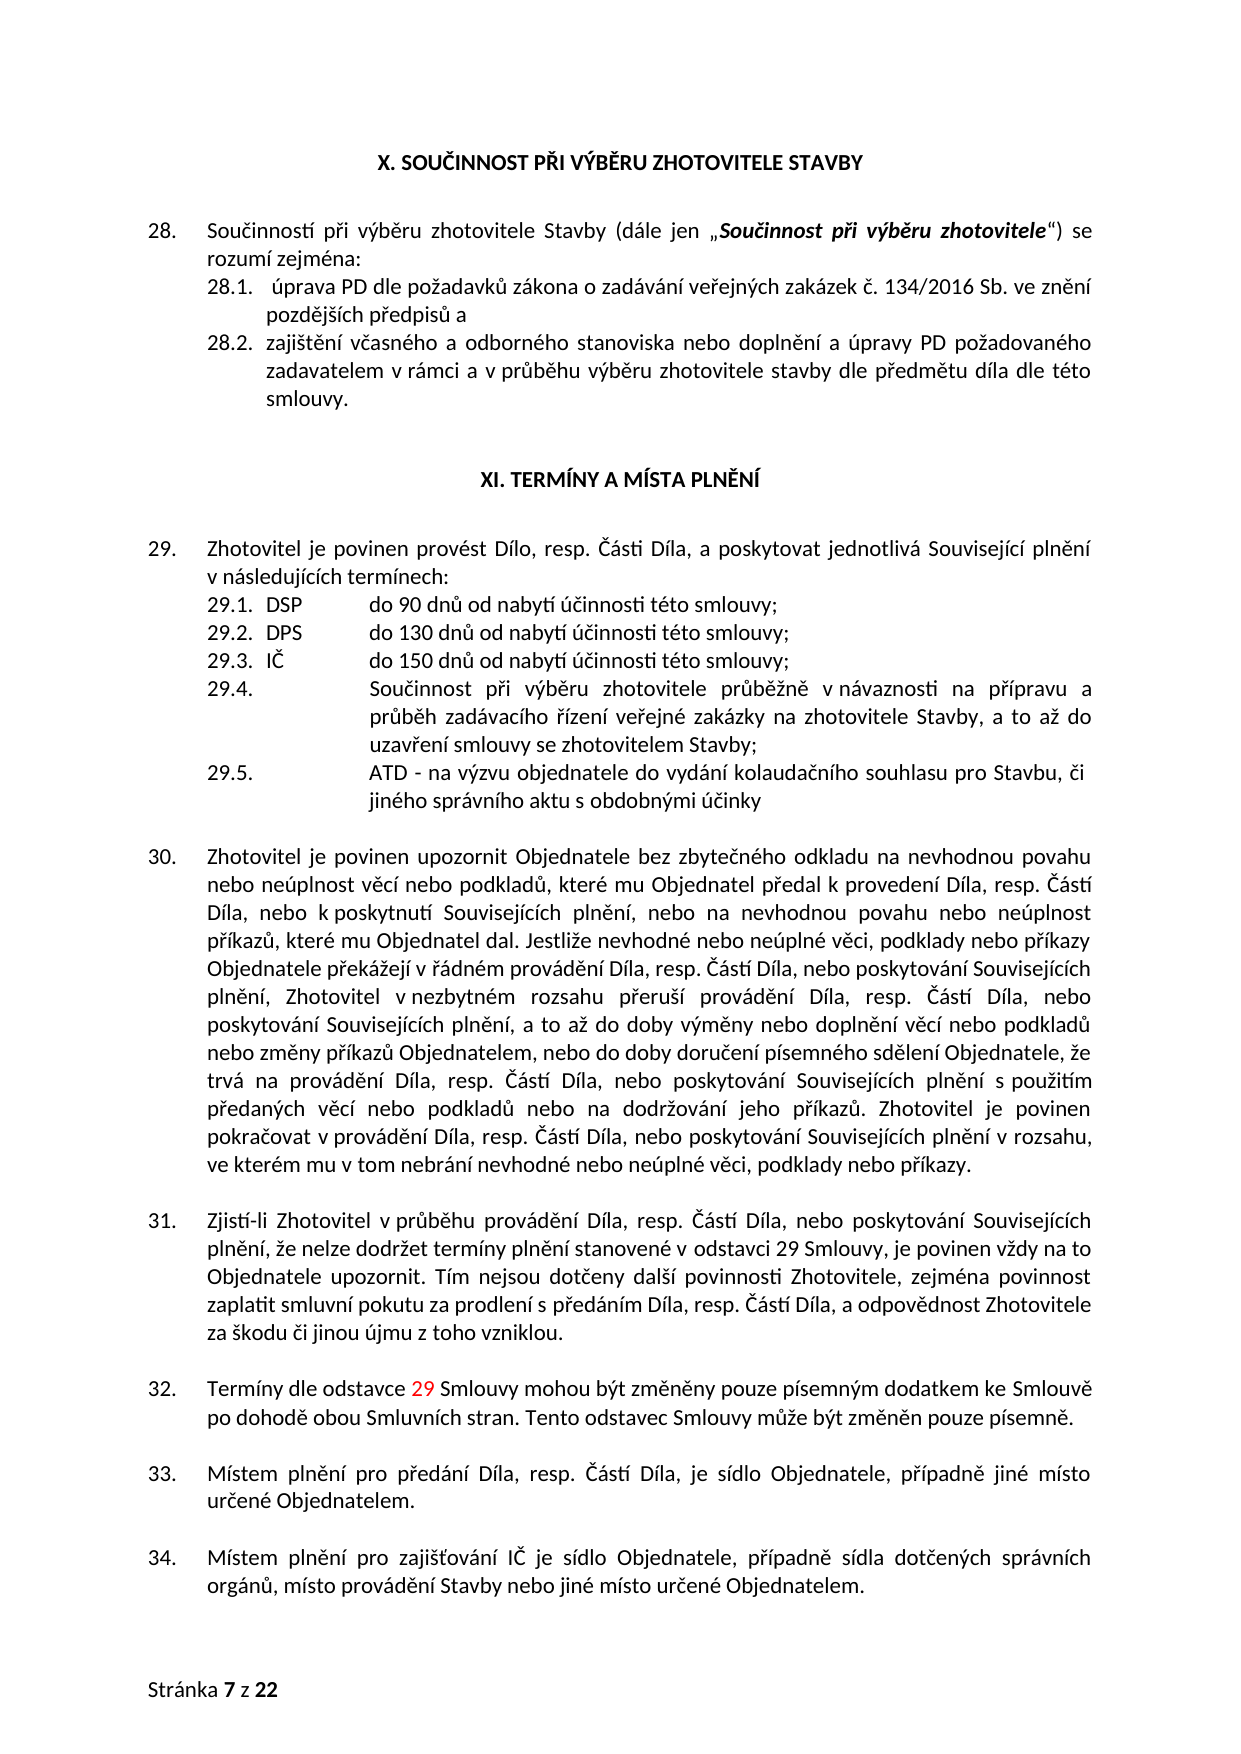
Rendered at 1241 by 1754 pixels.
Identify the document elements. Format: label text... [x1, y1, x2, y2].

subtitle SOUČINNOST PŘI VÝBĚRU ZHOTOVITELE STAVBY [148, 148, 1092, 176]
list DSP do 90 dnů od nabytí účinnosti této smlouvy; [207, 590, 1092, 618]
list Zjistí-li Zhotovitel v průběhu provádění Díla, resp. Částí Díla, nebo poskytování Souvisejících plnění, že nelze dodržet termíny plnění stanovené v odstavci 29 Smlouvy, je povinen vždy na to Objednatele upozornit. Tím nejsou dotčeny další povinnosti Zhotovitele, zejména povinnost zaplatit smluvní pokutu za prodlení s předáním Díla, resp. Částí Díla, a odpovědnost Zhotovitele za škodu či jinou újmu z toho vzniklou. [148, 1206, 1092, 1347]
list Součinností při výběru zhotovitele Stavby (dále jen „Součinnost při výběru zhotovitele“) se rozumí zejména: [148, 216, 1092, 272]
list Místem plnění pro předání Díla, resp. Částí Díla, je sídlo Objednatele, případně jiné místo určené Objednatelem. [148, 1459, 1092, 1515]
list Místem plnění pro zajišťování IČ je sídlo Objednatele, případně sídla dotčených správních orgánů, místo provádění Stavby nebo jiné místo určené Objednatelem. [148, 1543, 1092, 1599]
list IČ do 150 dnů od nabytí účinnosti této smlouvy; [207, 646, 1092, 674]
list zajištění včasného a odborného stanoviska nebo doplnění a úpravy PD požadovaného zadavatelem v rámci a v průběhu výběru zhotovitele stavby dle předmětu díla dle této smlouvy. [207, 328, 1092, 412]
list Termíny dle odstavce 29 Smlouvy mohou být změněny pouze písemným dodatkem ke Smlouvě po dohodě obou Smluvních stran. Tento odstavec Smlouvy může být změněn pouze písemně. [148, 1374, 1092, 1431]
list ATD - na výzvu objednatele do vydání kolaudačního souhlasu pro Stavbu, či jiného správního aktu s obdobnými účinky [207, 758, 1092, 814]
subtitle TERMÍNY A MÍSTA PLNĚNÍ [148, 465, 1092, 493]
list Součinnost při výběru zhotovitele průběžně v návaznosti na přípravu a průběh zadávacího řízení veřejné zakázky na zhotovitele Stavby, a to až do uzavření smlouvy se zhotovitelem Stavby; [207, 674, 1092, 758]
list Zhotovitel je povinen upozornit Objednatele bez zbytečného odkladu na nevhodnou povahu nebo neúplnost věcí nebo podkladů, které mu Objednatel předal k provedení Díla, resp. Částí Díla, nebo k poskytnutí Souvisejících plnění, nebo na nevhodnou povahu nebo neúplnost příkazů, které mu Objednatel dal. Jestliže nevhodné nebo neúplné věci, podklady nebo příkazy Objednatele překážejí v řádném provádění Díla, resp. Částí Díla, nebo poskytování Souvisejících plnění, Zhotovitel v nezbytném rozsahu přeruší provádění Díla, resp. Částí Díla, nebo poskytování Souvisejících plnění, a to až do doby výměny nebo doplnění věcí nebo podkladů nebo změny příkazů Objednatelem, nebo do doby doručení písemného sdělení Objednatele, že trvá na provádění Díla, resp. Částí Díla, nebo poskytování Souvisejících plnění s použitím předaných věcí nebo podkladů nebo na dodržování jeho příkazů. Zhotovitel je povinen pokračovat v provádění Díla, resp. Částí Díla, nebo poskytování Souvisejících plnění v rozsahu, ve kterém mu v tom nebrání nevhodné nebo neúplné věci, podklady nebo příkazy. [148, 842, 1092, 1178]
list úprava PD dle požadavků zákona o zadávání veřejných zakázek č. 134/2016 Sb. ve znění pozdějších předpisů a [207, 272, 1092, 328]
list DPS do 130 dnů od nabytí účinnosti této smlouvy; [207, 618, 1092, 646]
list Zhotovitel je povinen provést Dílo, resp. Části Díla, a poskytovat jednotlivá Související plnění v následujících termínech: [148, 534, 1092, 590]
